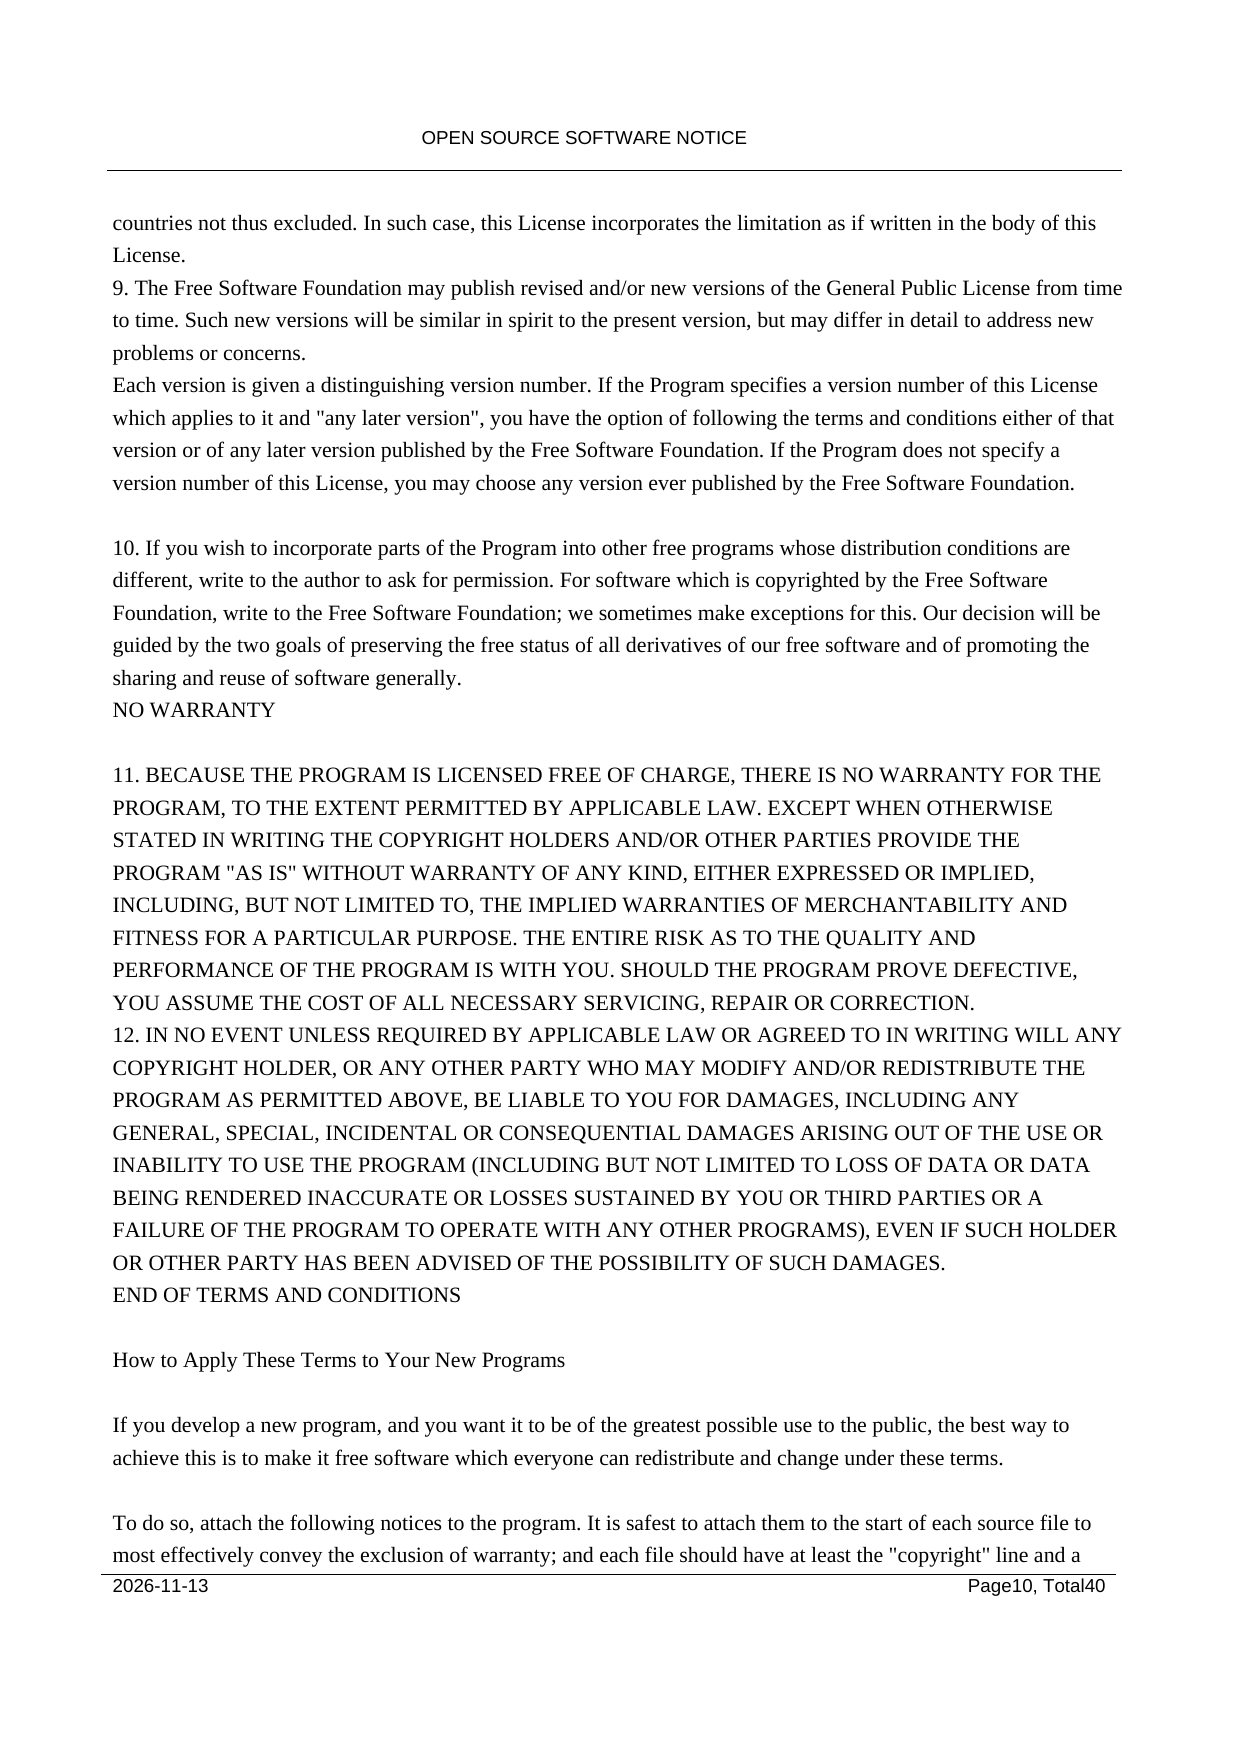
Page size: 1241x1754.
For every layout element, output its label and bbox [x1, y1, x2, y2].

text [112, 206, 1128, 1571]
